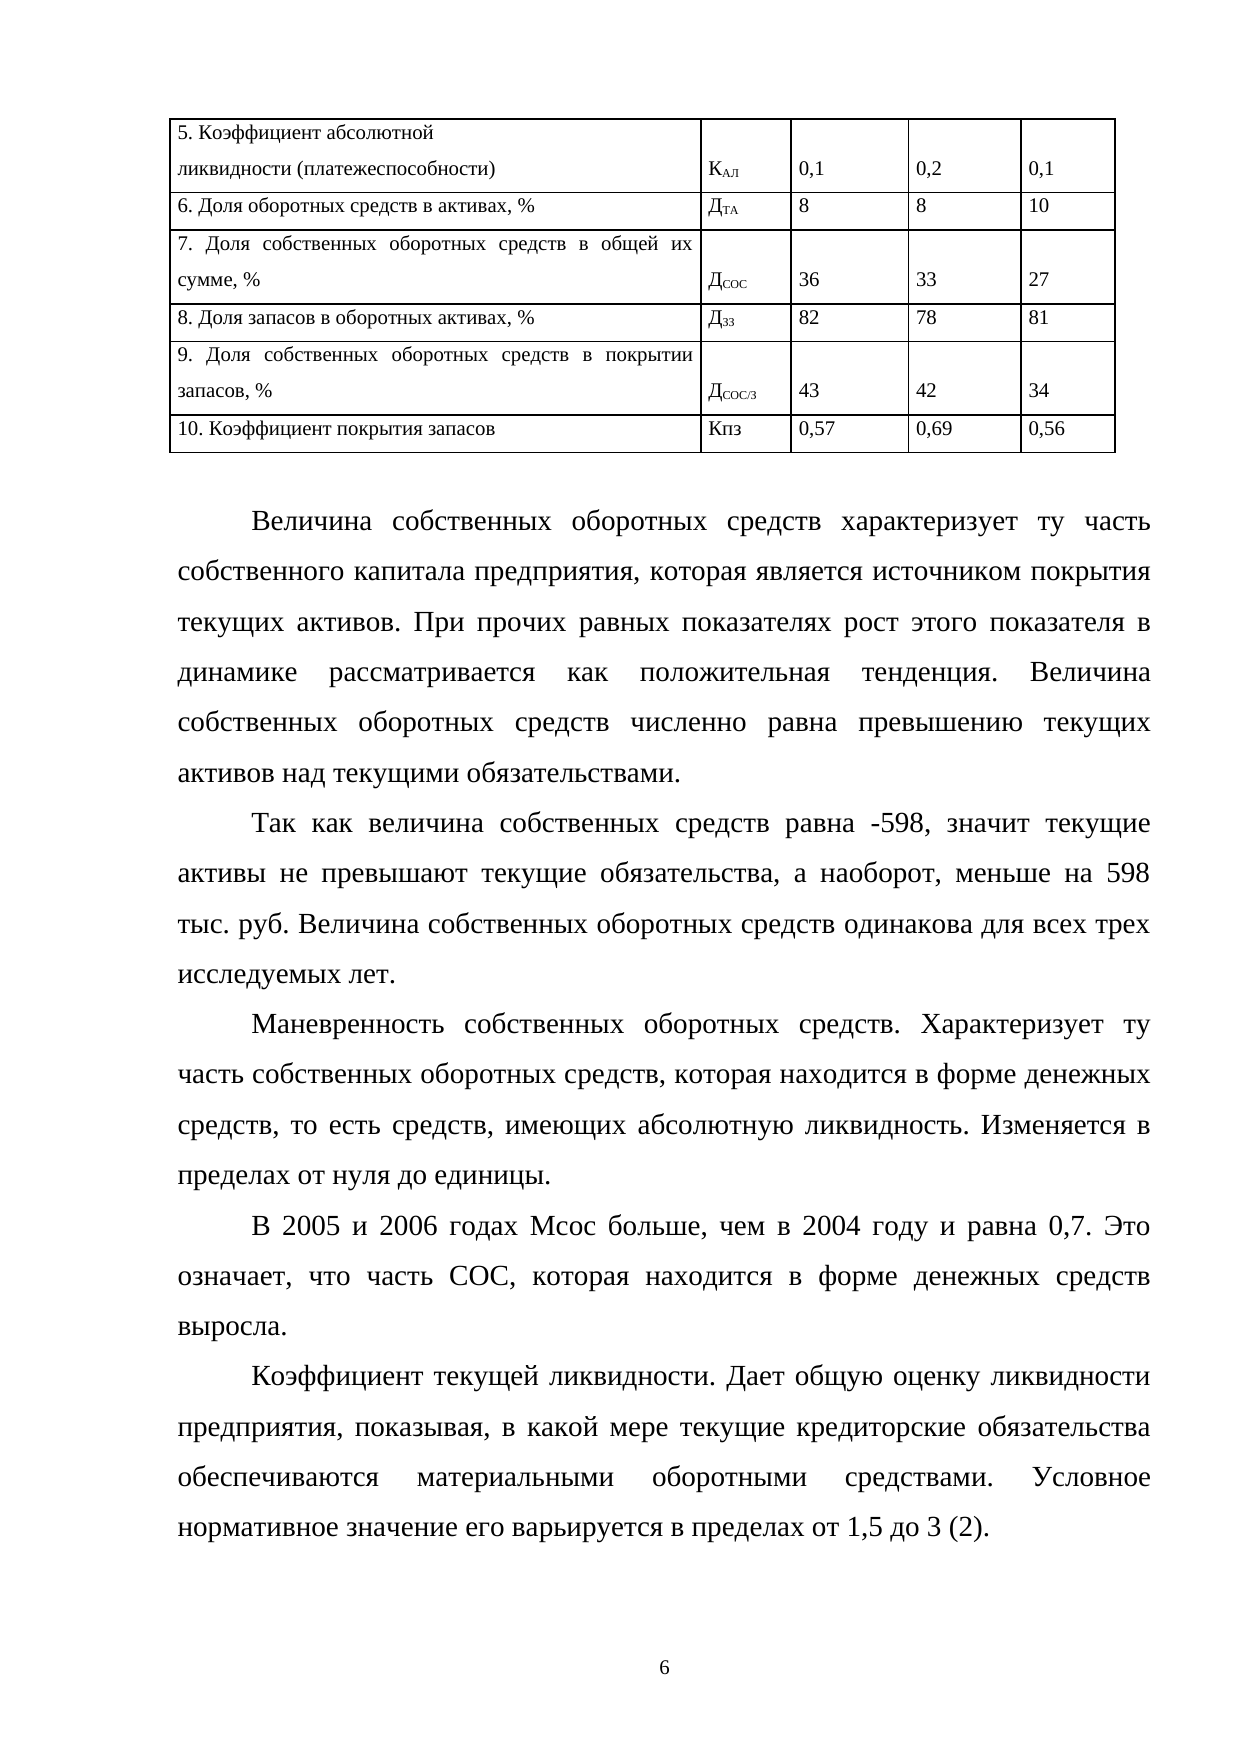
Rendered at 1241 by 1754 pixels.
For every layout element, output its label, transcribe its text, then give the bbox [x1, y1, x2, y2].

table_cell 8 [792, 193, 908, 229]
table_cell ДСОС [702, 231, 790, 303]
table_cell 0,1 [792, 120, 908, 192]
table_cell 34 [1022, 342, 1114, 414]
table_cell 6. Доля оборотных средств в активах, % [171, 193, 700, 229]
table_cell 27 [1022, 231, 1114, 303]
table_cell 10. Коэффициент покрытия запасов [171, 416, 700, 452]
table_cell Кпз [702, 416, 790, 452]
table_cell 33 [909, 231, 1020, 303]
table_cell 0,56 [1022, 416, 1114, 452]
text Коэффициент текущей ликвидности. Дает общую оценку ликвидности предприятия, показывая, в какой мере текущие кредиторские обязательства обеспечиваются материальными оборотными средствами. Условное нормативное значение его варьируется в пределах от 1,5 до 3 (2). [177, 1358, 1152, 1543]
table_cell 9. Доля собственных оборотных средств в покрытии запасов, % [171, 342, 700, 414]
table_cell 7. Доля собственных оборотных средств в общей их сумме, % [171, 231, 700, 303]
table_cell ДСОС/З [702, 342, 790, 414]
table_cell 81 [1022, 305, 1114, 341]
table_cell ДЗЗ [702, 305, 790, 341]
text В 2005 и 2006 годах Мсос больше, чем в 2004 году и равна 0,7. Это означает, что часть СОС, которая находится в форме денежных средств выросла. [177, 1208, 1152, 1342]
table_cell 43 [792, 342, 908, 414]
table_cell 0,1 [1022, 120, 1114, 192]
table_cell 82 [792, 305, 908, 341]
text Величина собственных оборотных средств характеризует ту часть собственного капитала предприятия, которая является источником покрытия текущих активов. При прочих равных показателях рост этого показателя в динамике рассматривается как положительная тенденция. Величина собственных оборотных средств численно равна превышению текущих активов над текущими обязательствами. [177, 503, 1152, 788]
text Так как величина собственных средств равна -598, значит текущие активы не превышают текущие обязательства, а наоборот, меньше на 598 тыс. руб. Величина собственных оборотных средств одинакова для всех трех исследуемых лет. [177, 805, 1152, 989]
table_cell 0,2 [909, 120, 1020, 192]
text Маневренность собственных оборотных средств. Характеризует ту часть собственных оборотных средств, которая находится в форме денежных средств, то есть средств, имеющих абсолютную ликвидность. Изменяется в пределах от нуля до единицы. [177, 1006, 1152, 1191]
table_cell 0,69 [909, 416, 1020, 452]
table_cell ДТА [702, 193, 790, 229]
table_cell 36 [792, 231, 908, 303]
table_cell 78 [909, 305, 1020, 341]
table_cell 0,57 [792, 416, 908, 452]
table_cell 10 [1022, 193, 1114, 229]
table_cell 8. Доля запасов в оборотных активах, % [171, 305, 700, 341]
table_cell 5. Коэффициент абсолютной ликвидности (платежеспособности) [171, 120, 700, 192]
table_cell 8 [909, 193, 1020, 229]
table_cell 42 [909, 342, 1020, 414]
table_cell КАЛ [702, 120, 790, 192]
